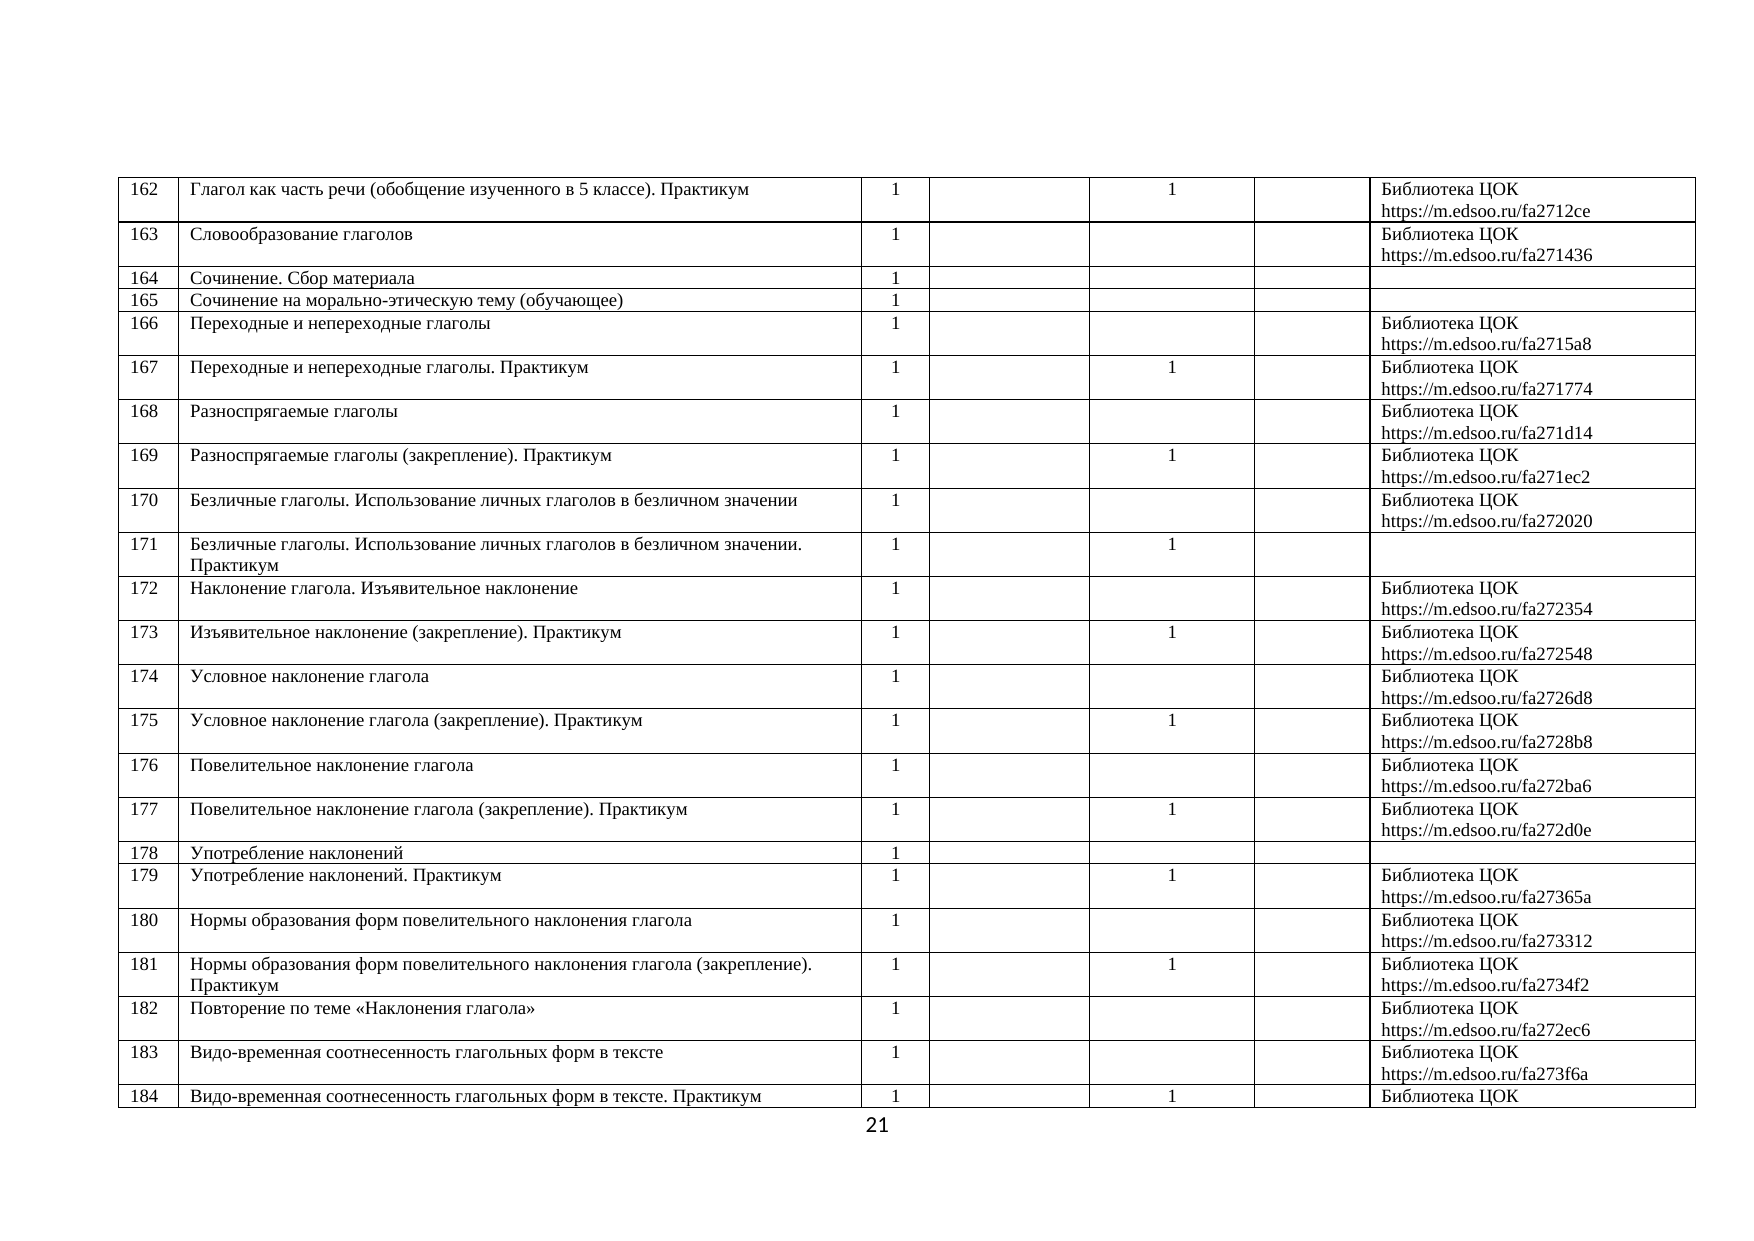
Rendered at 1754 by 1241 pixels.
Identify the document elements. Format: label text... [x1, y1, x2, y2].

table_cell [930, 356, 1089, 399]
table_cell [1255, 489, 1369, 532]
table_cell [1255, 864, 1369, 907]
table_cell [1255, 754, 1369, 797]
table_cell 175 [119, 709, 178, 752]
table_cell Библиотека ЦОК https://m.edsoo.ru/fa273f6a [1371, 1041, 1695, 1084]
table_cell [930, 400, 1089, 443]
table_cell [1255, 223, 1369, 266]
table_cell 164 [119, 267, 178, 288]
table_cell 1 [862, 356, 929, 399]
table_cell 182 [119, 997, 178, 1040]
table_cell 1 [862, 997, 929, 1040]
table_cell Библиотека ЦОК https://m.edsoo.ru/fa272020 [1371, 489, 1695, 532]
table_cell Условное наклонение глагола [179, 665, 861, 708]
table_cell Библиотека ЦОК https://m.edsoo.ru/fa2712ce [1371, 178, 1695, 221]
table_cell [1090, 997, 1254, 1040]
table_cell [1255, 665, 1369, 708]
table_cell 1 [862, 533, 929, 576]
table_cell Библиотека ЦОК https://m.edsoo.ru/fa273312 [1371, 909, 1695, 952]
table_cell [930, 621, 1089, 664]
table_cell 1 [862, 312, 929, 355]
table_cell [930, 489, 1089, 532]
table_cell [1255, 356, 1369, 399]
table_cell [1371, 1085, 1695, 1107]
table_cell 178 [119, 842, 178, 863]
table_cell 1 [862, 223, 929, 266]
table_cell 183 [119, 1041, 178, 1084]
table_cell Нормы образования форм повелительного наклонения глагола (закрепление). Практикум [179, 953, 861, 996]
table_cell Библиотека ЦОК https://m.edsoo.ru/fa2726d8 [1371, 665, 1695, 708]
table_cell 1 [862, 621, 929, 664]
table_cell [1255, 997, 1369, 1040]
table_cell [930, 665, 1089, 708]
table_cell Нормы образования форм повелительного наклонения глагола [179, 909, 861, 952]
table_cell 166 [119, 312, 178, 355]
table_cell [1090, 842, 1254, 863]
table_cell 167 [119, 356, 178, 399]
table_cell [930, 267, 1089, 288]
table_cell Видо-временная соотнесенность глагольных форм в тексте [179, 1041, 861, 1084]
table_cell [1090, 665, 1254, 708]
table_cell 1 [862, 798, 929, 841]
table_cell [1255, 909, 1369, 952]
table_cell [930, 754, 1089, 797]
table_cell 1 [862, 267, 929, 288]
table_cell [930, 909, 1089, 952]
table_cell 1 [1090, 1085, 1254, 1107]
table_cell [930, 577, 1089, 620]
table_cell 174 [119, 665, 178, 708]
table_cell [930, 223, 1089, 266]
table_cell 181 [119, 953, 178, 996]
table_cell 165 [119, 289, 178, 311]
table_cell [930, 178, 1089, 221]
table_cell [1090, 267, 1254, 288]
table_cell 1 [1090, 621, 1254, 664]
table_cell Библиотека ЦОК https://m.edsoo.ru/fa2728b8 [1371, 709, 1695, 752]
table_cell 1 [862, 754, 929, 797]
table_cell Библиотека ЦОК https://m.edsoo.ru/fa2715a8 [1371, 312, 1695, 355]
table_cell Условное наклонение глагола (закрепление). Практикум [179, 709, 861, 752]
table_cell [1371, 533, 1695, 576]
table_cell Словообразование глаголов [179, 223, 861, 266]
table_cell 1 [862, 489, 929, 532]
table_cell [1255, 953, 1369, 996]
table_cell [179, 1085, 861, 1107]
table_cell [1255, 178, 1369, 221]
table_cell [1090, 754, 1254, 797]
table_cell Разноспрягаемые глаголы [179, 400, 861, 443]
table_cell 1 [1090, 356, 1254, 399]
table_cell 1 [1090, 709, 1254, 752]
table_cell 1 [862, 1085, 929, 1107]
table_cell Библиотека ЦОК https://m.edsoo.ru/fa272ba6 [1371, 754, 1695, 797]
table_cell 1 [1090, 953, 1254, 996]
table_cell [1255, 444, 1369, 487]
table_cell 1 [862, 577, 929, 620]
table_cell [930, 864, 1089, 907]
table_cell 1 [1090, 533, 1254, 576]
table_cell [930, 842, 1089, 863]
table_cell [930, 1041, 1089, 1084]
table_cell Разноспрягаемые глаголы (закрепление). Практикум [179, 444, 861, 487]
table_cell [1090, 289, 1254, 311]
table_cell [1255, 798, 1369, 841]
table_cell 1 [1090, 178, 1254, 221]
table_cell 179 [119, 864, 178, 907]
table_cell 171 [119, 533, 178, 576]
table_cell 184 [119, 1085, 178, 1107]
table_cell Переходные и непереходные глаголы. Практикум [179, 356, 861, 399]
table_cell [930, 289, 1089, 311]
table_cell [1090, 400, 1254, 443]
table_cell [1371, 267, 1695, 288]
table_cell [1090, 489, 1254, 532]
table_cell Библиотека ЦОК https://m.edsoo.ru/fa27365a [1371, 864, 1695, 907]
table_cell 176 [119, 754, 178, 797]
table_cell 1 [862, 953, 929, 996]
table_cell [930, 953, 1089, 996]
table_cell Глагол как часть речи (обобщение изученного в 5 классе). Практикум [179, 178, 861, 221]
table_cell Изъявительное наклонение (закрепление). Практикум [179, 621, 861, 664]
table_cell 1 [862, 400, 929, 443]
table_cell [1371, 842, 1695, 863]
table_cell [1090, 577, 1254, 620]
table_cell 173 [119, 621, 178, 664]
table_cell [930, 444, 1089, 487]
table_cell Библиотека ЦОК https://m.edsoo.ru/fa272354 [1371, 577, 1695, 620]
table_cell Библиотека ЦОК https://m.edsoo.ru/fa272ec6 [1371, 997, 1695, 1040]
table_cell Повторение по теме «Наклонения глагола» [179, 997, 861, 1040]
table_cell [930, 997, 1089, 1040]
table_cell [1090, 312, 1254, 355]
table_cell Употребление наклонений [179, 842, 861, 863]
table_cell 170 [119, 489, 178, 532]
table_cell [1090, 909, 1254, 952]
table_cell Сочинение. Сбор материала [179, 267, 861, 288]
table_cell Библиотека ЦОК https://m.edsoo.ru/fa271ec2 [1371, 444, 1695, 487]
table_cell [1255, 533, 1369, 576]
table_cell Библиотека ЦОК https://m.edsoo.ru/fa272548 [1371, 621, 1695, 664]
table_cell Наклонение глагола. Изъявительное наклонение [179, 577, 861, 620]
table_cell 172 [119, 577, 178, 620]
table_cell [1255, 267, 1369, 288]
table_cell Библиотека ЦОК https://m.edsoo.ru/fa271436 [1371, 223, 1695, 266]
table_cell 1 [862, 842, 929, 863]
table_cell [1255, 312, 1369, 355]
table_cell Библиотека ЦОК https://m.edsoo.ru/fa272d0e [1371, 798, 1695, 841]
table_cell Повелительное наклонение глагола [179, 754, 861, 797]
table_cell [930, 798, 1089, 841]
table_cell 168 [119, 400, 178, 443]
table_cell [930, 533, 1089, 576]
table_cell [1255, 400, 1369, 443]
table_cell 169 [119, 444, 178, 487]
table_cell Переходные и непереходные глаголы [179, 312, 861, 355]
table_cell 1 [862, 1041, 929, 1084]
table_cell Безличные глаголы. Использование личных глаголов в безличном значении [179, 489, 861, 532]
table_cell [1255, 577, 1369, 620]
table_cell [1090, 1041, 1254, 1084]
table_cell 1 [862, 289, 929, 311]
table_cell [1255, 621, 1369, 664]
table_cell Библиотека ЦОК https://m.edsoo.ru/fa2734f2 [1371, 953, 1695, 996]
table_cell 1 [862, 444, 929, 487]
table_cell 180 [119, 909, 178, 952]
table_cell [1371, 289, 1695, 311]
table_cell [1255, 709, 1369, 752]
table_cell [1090, 223, 1254, 266]
table_cell 1 [862, 864, 929, 907]
table_cell 163 [119, 223, 178, 266]
table_cell [930, 709, 1089, 752]
table_cell [930, 1085, 1089, 1107]
table_cell 1 [862, 709, 929, 752]
table_cell 1 [862, 178, 929, 221]
table_cell 177 [119, 798, 178, 841]
table_cell Библиотека ЦОК https://m.edsoo.ru/fa271774 [1371, 356, 1695, 399]
table_cell Сочинение на морально-этическую тему (обучающее) [179, 289, 861, 311]
table_cell [1255, 1041, 1369, 1084]
table_cell Повелительное наклонение глагола (закрепление). Практикум [179, 798, 861, 841]
table_cell 1 [1090, 864, 1254, 907]
table_cell 1 [1090, 798, 1254, 841]
table_cell 1 [862, 665, 929, 708]
table_cell Употребление наклонений. Практикум [179, 864, 861, 907]
table_cell Библиотека ЦОК https://m.edsoo.ru/fa271d14 [1371, 400, 1695, 443]
table_cell [930, 312, 1089, 355]
table_cell 1 [862, 909, 929, 952]
table_cell Безличные глаголы. Использование личных глаголов в безличном значении. Практикум [179, 533, 861, 576]
table_cell [1255, 1085, 1369, 1107]
table_cell [1255, 842, 1369, 863]
table_cell [1255, 289, 1369, 311]
table_cell 162 [119, 178, 178, 221]
table_cell 1 [1090, 444, 1254, 487]
